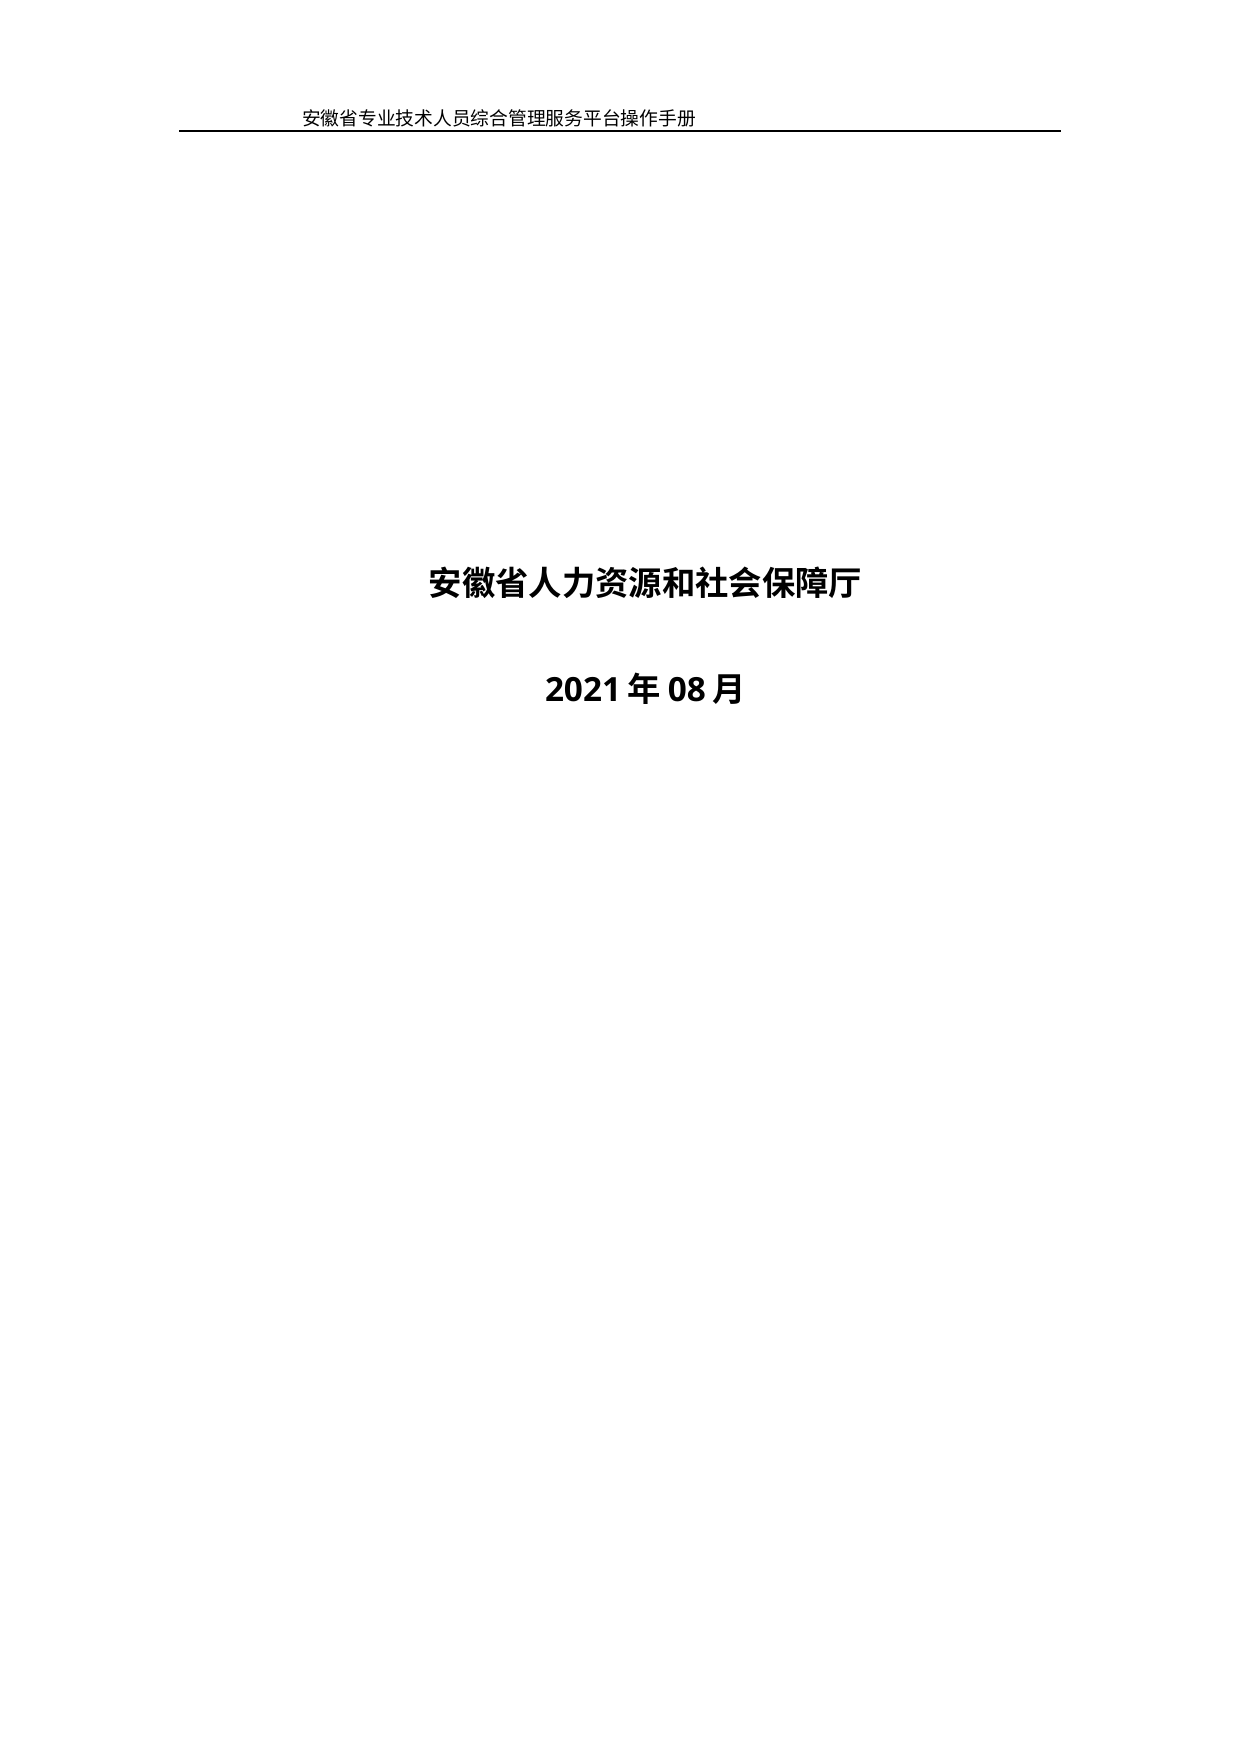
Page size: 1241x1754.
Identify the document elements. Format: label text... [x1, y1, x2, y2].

text 2021年08月 [187, 654, 1053, 719]
text 安徽省人力资源和社会保障厅 [187, 549, 1053, 614]
